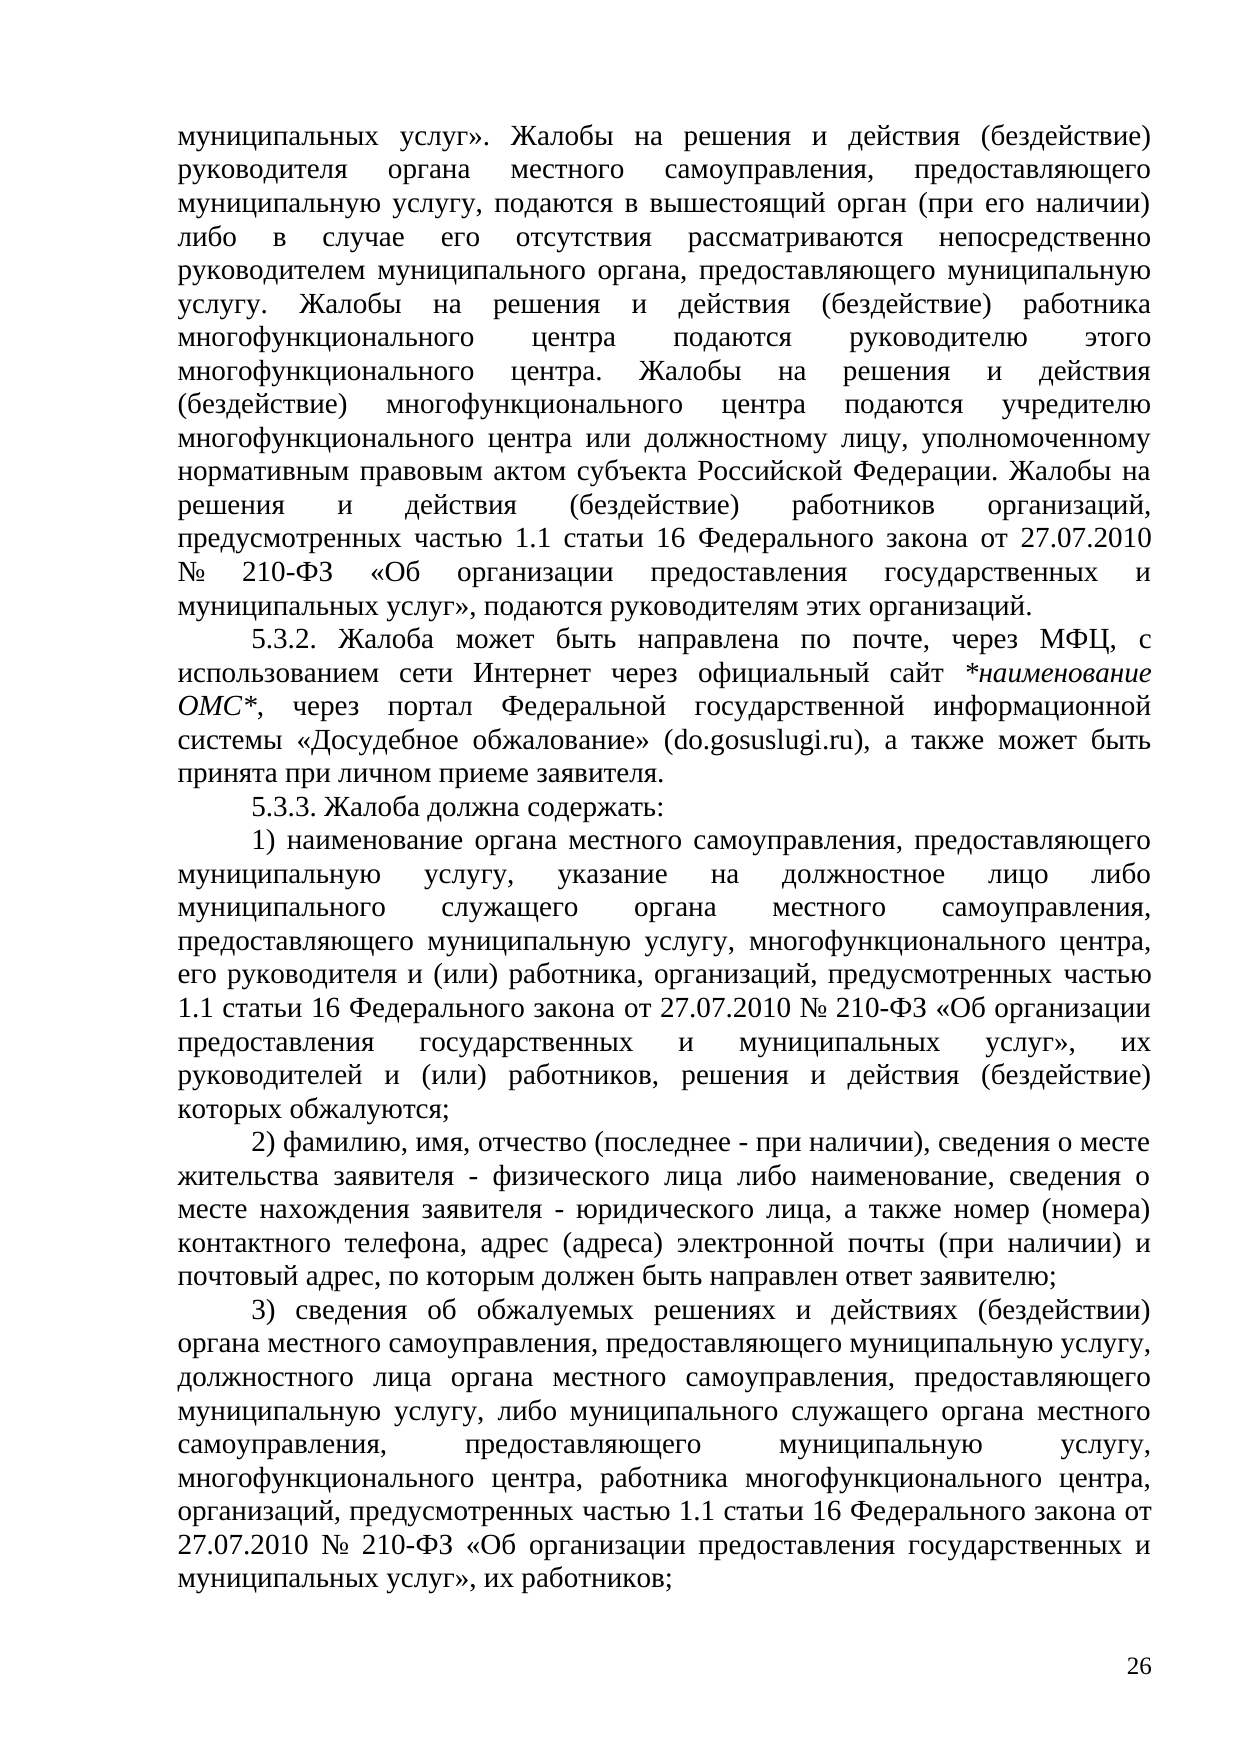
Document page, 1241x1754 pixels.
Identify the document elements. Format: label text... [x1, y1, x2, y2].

text 3) сведения об обжалуемых решениях и действиях (бездействии) органа местного самоуправления, предоставляющего муниципальную услугу, должностного лица органа местного самоуправления, предоставляющего муниципальную услугу, либо муниципального служащего органа местного самоуправления, предоставляющего муниципальную услугу, многофункционального центра, работника многофункционального центра, организаций, предусмотренных частью 1.1 статьи 16 Федерального закона от 27.07.2010 № 210-ФЗ «Об организации предоставления государственных и муниципальных услуг», их работников; [177, 1292, 1152, 1594]
text 2) фамилию, имя, отчество (последнее - при наличии), сведения о месте жительства заявителя - физического лица либо наименование, сведения о месте нахождения заявителя - юридического лица, а также номер (номера) контактного телефона, адрес (адреса) электронной почты (при наличии) и почтовый адрес, по которым должен быть направлен ответ заявителю; [177, 1124, 1152, 1292]
text 5.3.2. Жалоба может быть направлена по почте, через МФЦ, с использованием сети Интернет через официальный сайт *наименование ОМС*, через портал Федеральной государственной информационной системы «Досудебное обжалование» (do.gosuslugi.ru), а также может быть принята при личном приеме заявителя. [177, 621, 1152, 789]
text 5.3.3. Жалоба должна содержать: [177, 789, 1152, 822]
text 1) наименование органа местного самоуправления, предоставляющего муниципальную услугу, указание на должностное лицо либо муниципального служащего органа местного самоуправления, предоставляющего муниципальную услугу, многофункционального центра, его руководителя и (или) работника, организаций, предусмотренных частью 1.1 статьи 16 Федерального закона от 27.07.2010 № 210-ФЗ «Об организации предоставления государственных и муниципальных услуг», их руководителей и (или) работников, решения и действия (бездействие) которых обжалуются; [177, 822, 1152, 1124]
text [177, 118, 1152, 621]
